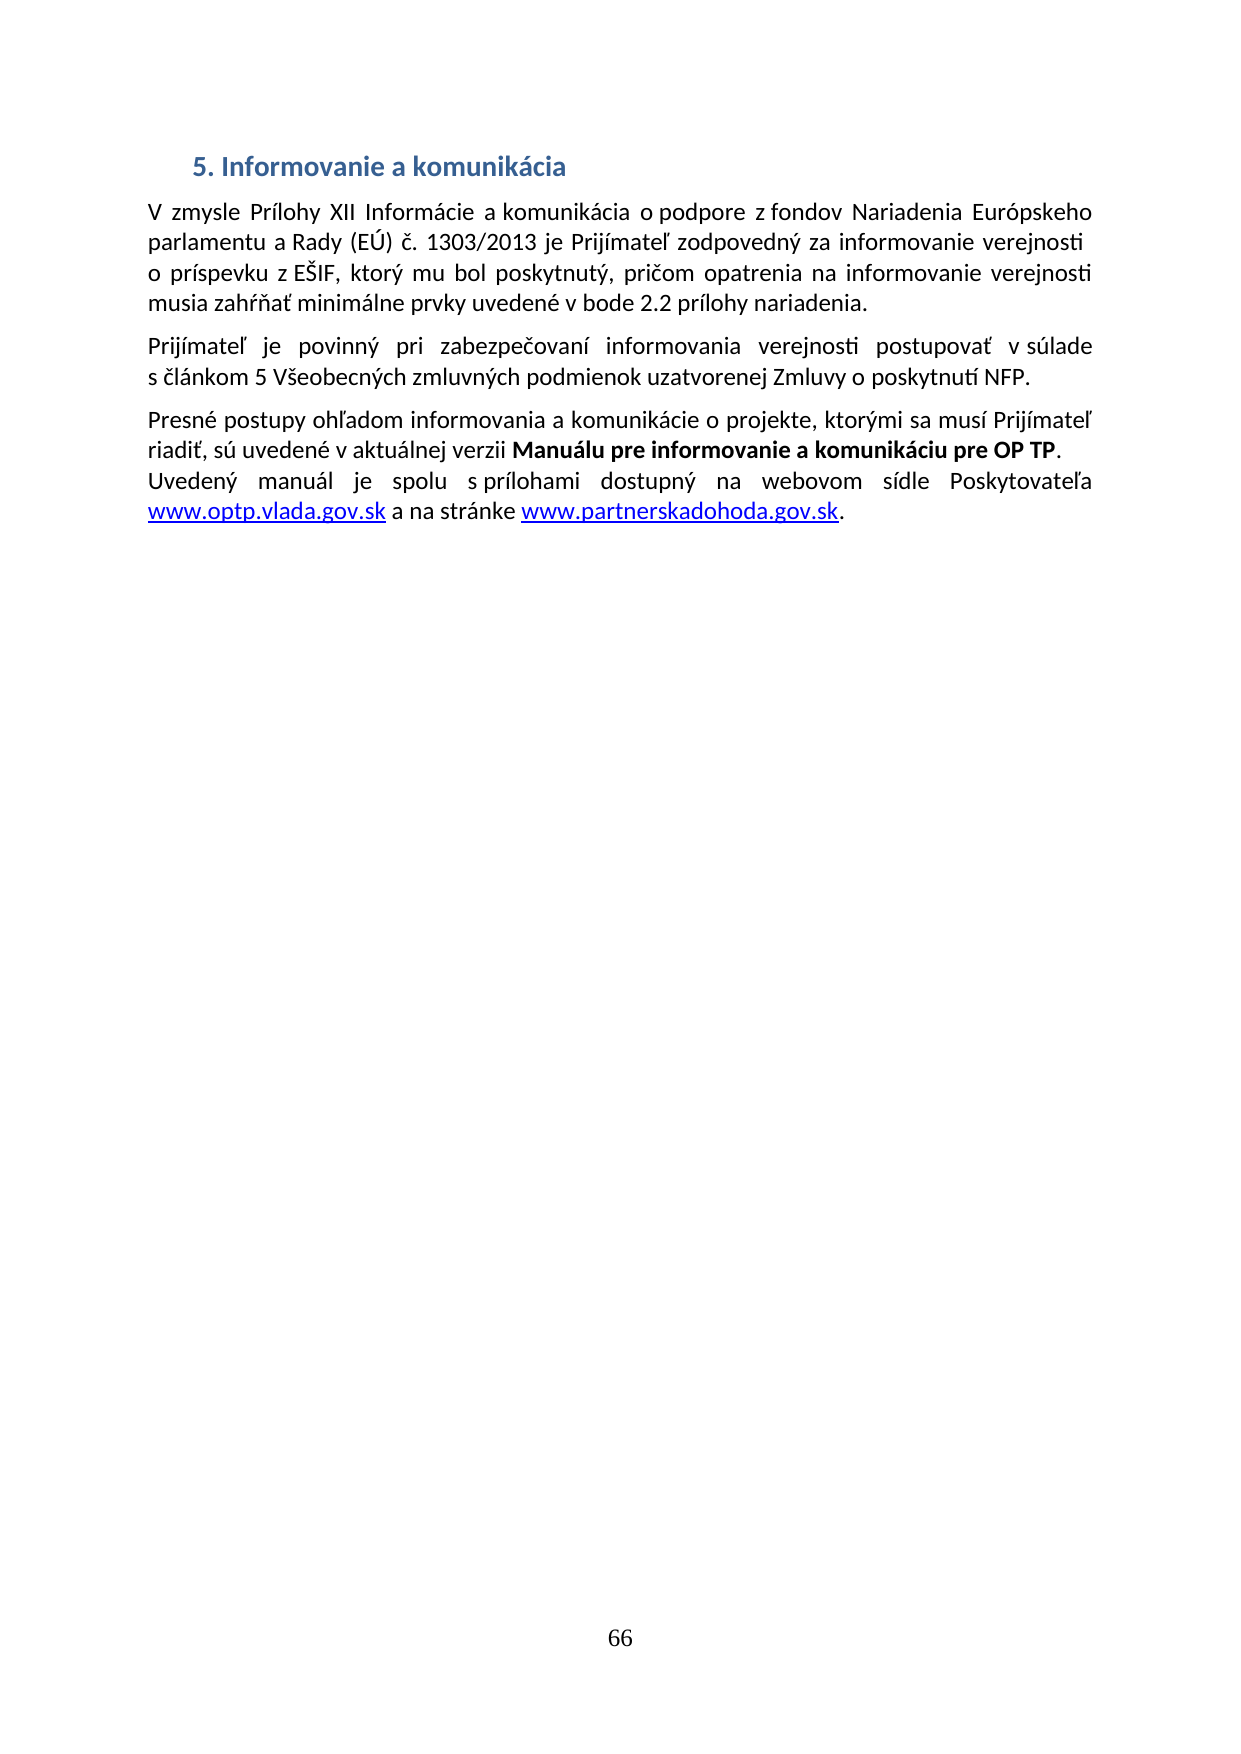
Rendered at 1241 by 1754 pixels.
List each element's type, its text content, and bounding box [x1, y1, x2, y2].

text Prijímateľ je povinný pri zabezpečovaní informovania verejnosti postupovať v súlade s článkom 5 Všeobecných zmluvných podmienok uzatvorenej Zmluvy o poskytnutí NFP. [148, 330, 1093, 391]
text Presné postupy ohľadom informovania a komunikácie o projekte, ktorými sa musí Prijímateľ riadiť, sú uvedené v aktuálnej verzii Manuálu pre informovanie a komunikáciu pre OP TP. [148, 404, 1093, 465]
text V zmysle Prílohy XII Informácie a komunikácia o podpore z fondov Nariadenia Európskeho parlamentu a Rady (EÚ) č. 1303/2013 je Prijímateľ zodpovedný za informovanie verejnosti o príspevku z EŠIF, ktorý mu bol poskytnutý, pričom opatrenia na informovanie verejnosti musia zahŕňať minimálne prvky uvedené v bode 2.2 prílohy nariadenia. [148, 196, 1093, 318]
subtitle 5. Informovanie a komunikácia [192, 148, 1093, 183]
text Uvedený manuál je spolu s prílohami dostupný na webovom sídle Poskytovateľa www.optp.vlada.gov.sk a na stránke www.partnerskadohoda.gov.sk. [148, 465, 1093, 526]
